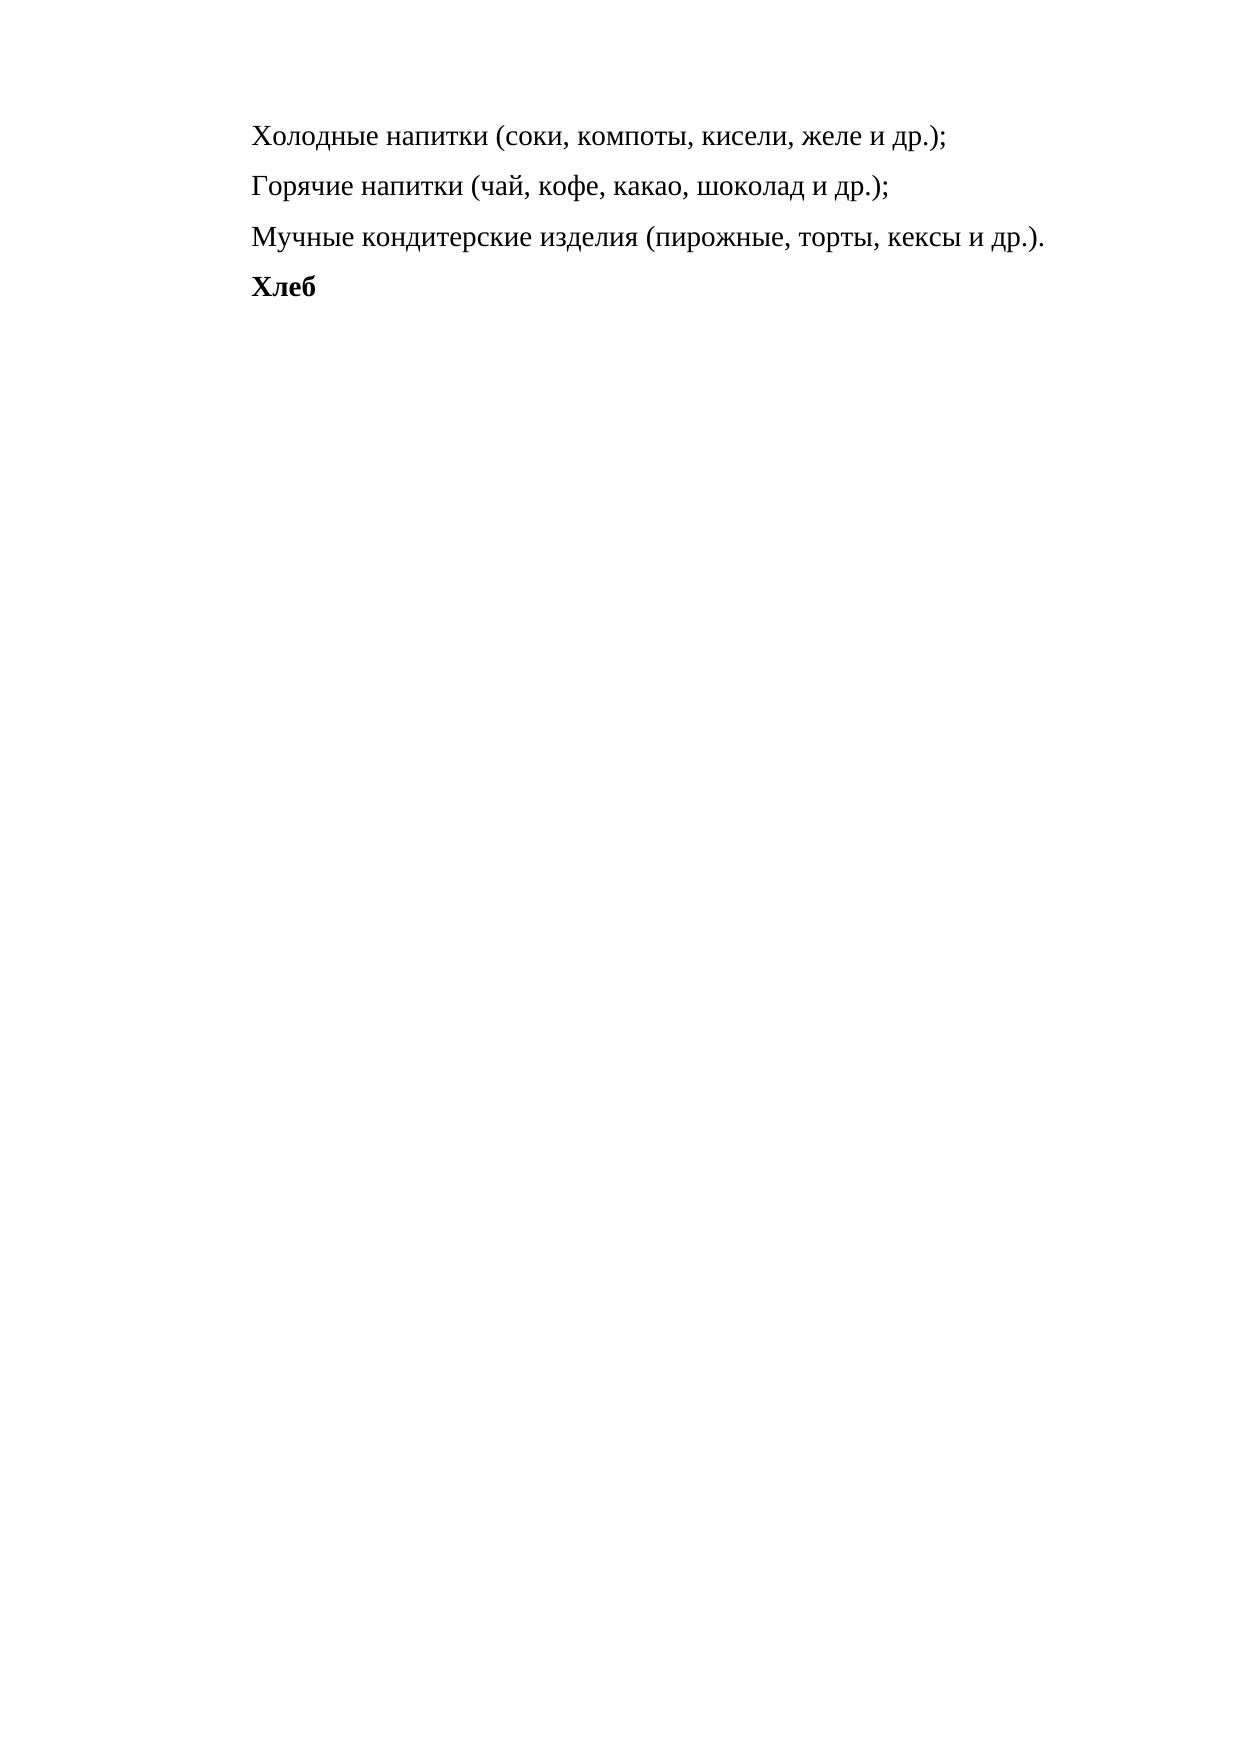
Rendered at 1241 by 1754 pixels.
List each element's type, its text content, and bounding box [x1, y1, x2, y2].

text Холодные напитки (соки, компоты, кисели, желе и др.); [177, 118, 1152, 152]
text Хлеб [177, 269, 1152, 303]
text Горячие напитки (чай, кофе, какао, шоколад и др.); [177, 168, 1152, 202]
text Мучные кондитерские изделия (пирожные, торты, кексы и др.). [177, 219, 1152, 252]
